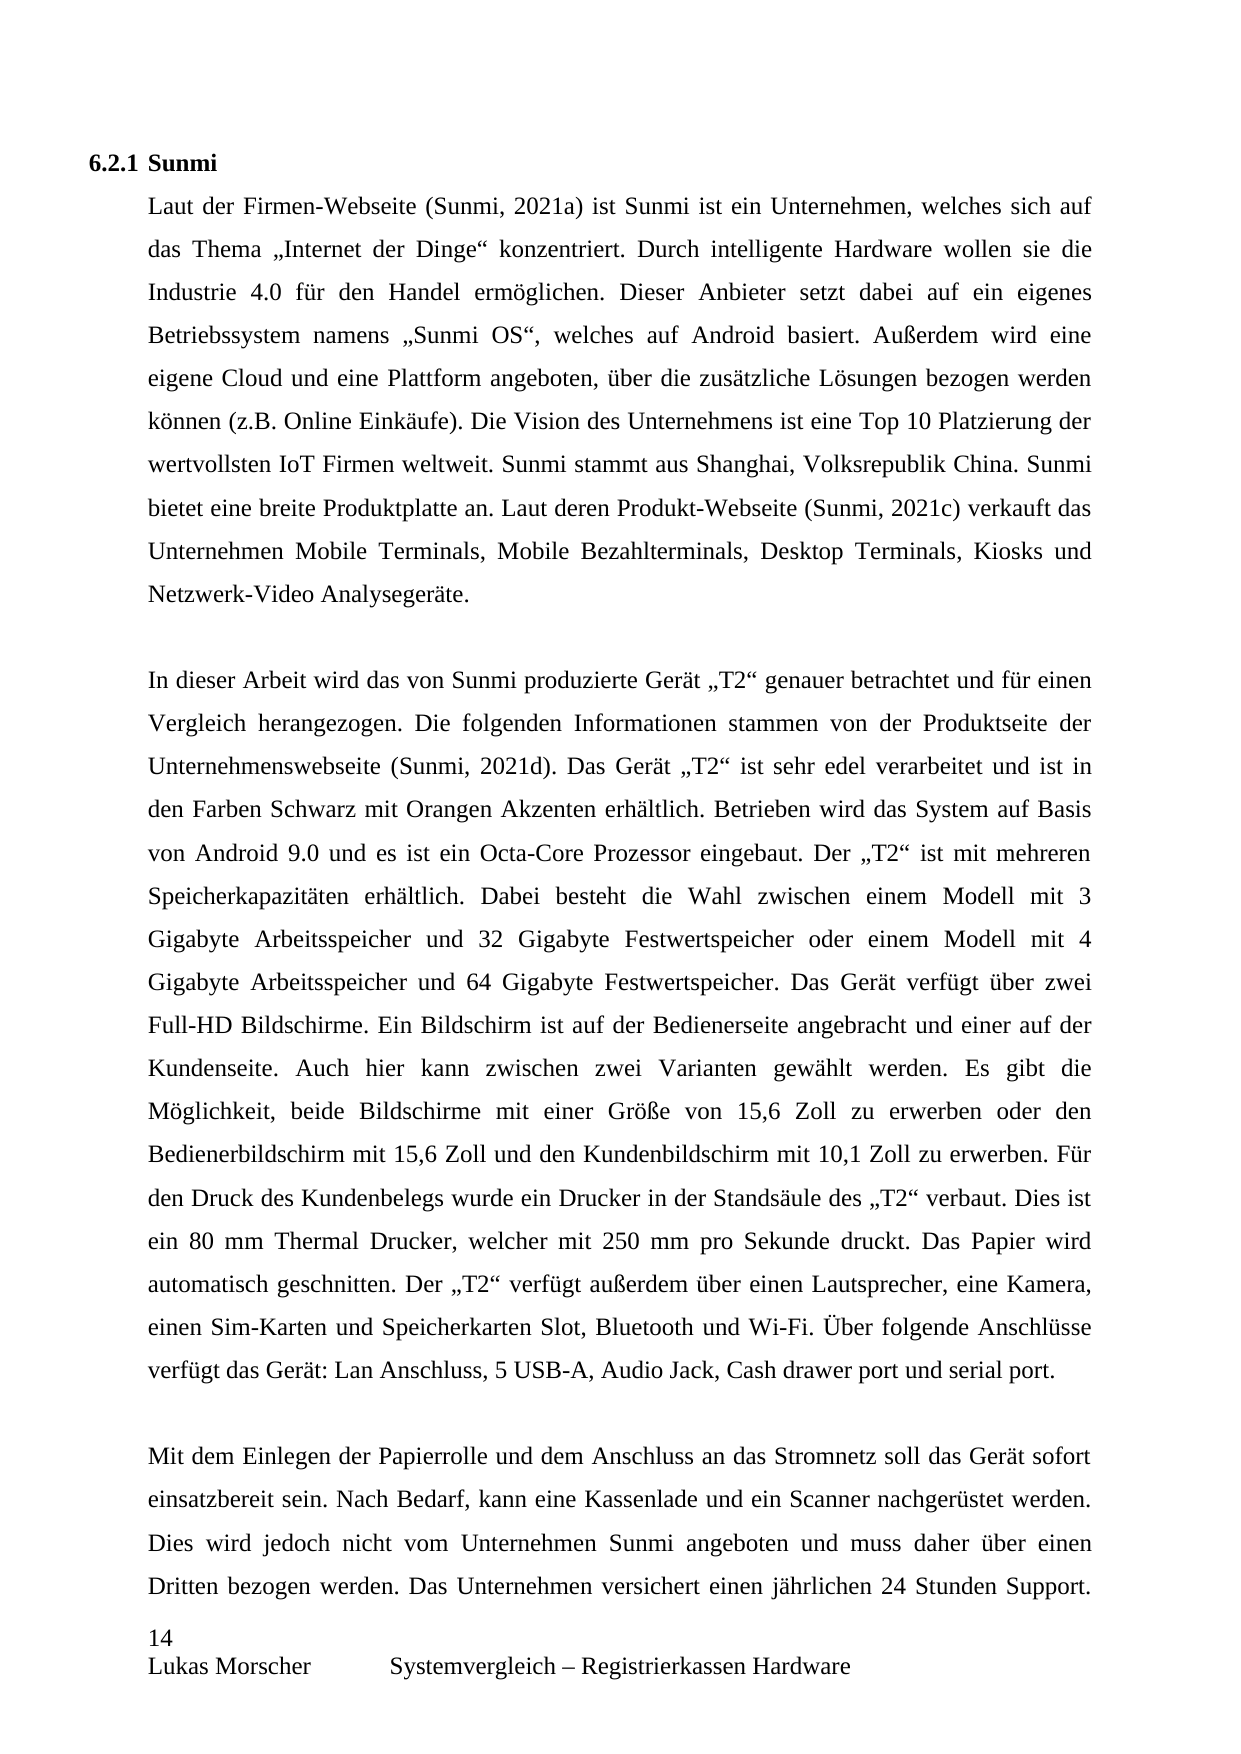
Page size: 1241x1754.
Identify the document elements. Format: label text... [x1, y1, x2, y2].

subtitle Sunmi [88, 148, 1093, 176]
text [148, 1441, 1093, 1599]
text In dieser Arbeit wird das von Sunmi produzierte Gerät „T2“ genauer betrachtet und für einen Vergleich herangezogen. Die folgenden Informationen stammen von der Produktseite der Unternehmenswebseite (Sunmi, 2021d). Das Gerät „T2“ ist sehr edel verarbeitet und ist in den Farben Schwarz mit Orangen Akzenten erhältlich. Betrieben wird das System auf Basis von Android 9.0 und es ist ein Octa-Core Prozessor eingebaut. Der „T2“ ist mit mehreren Speicherkapazitäten erhältlich. Dabei besteht die Wahl zwischen einem Modell mit 3 Gigabyte Arbeitsspeicher und 32 Gigabyte Festwertspeicher oder einem Modell mit 4 Gigabyte Arbeitsspeicher und 64 Gigabyte Festwertspeicher. Das Gerät verfügt über zwei Full-HD Bildschirme. Ein Bildschirm ist auf der Bedienerseite angebracht und einer auf der Kundenseite. Auch hier kann zwischen zwei Varianten gewählt werden. Es gibt die Möglichkeit, beide Bildschirme mit einer Größe von 15,6 Zoll zu erwerben oder den Bedienerbildschirm mit 15,6 Zoll und den Kundenbildschirm mit 10,1 Zoll zu erwerben. Für den Druck des Kundenbelegs wurde ein Drucker in der Standsäule des „T2“ verbaut. Dies ist ein 80 mm Thermal Drucker, welcher mit 250 mm pro Sekunde druckt. Das Papier wird automatisch geschnitten. Der „T2“ verfügt außerdem über einen Lautsprecher, eine Kamera, einen Sim-Karten und Speicherkarten Slot, Bluetooth und Wi-Fi. Über folgende Anschlüsse verfügt das Gerät: Lan Anschluss, 5 USB-A, Audio Jack, Cash drawer port und serial port. [148, 665, 1093, 1384]
text Laut der Firmen-Webseite (Sunmi, 2021a) ist Sunmi ist ein Unternehmen, welches sich auf das Thema „Internet der Dinge“ konzentriert. Durch intelligente Hardware wollen sie die Industrie 4.0 für den Handel ermöglichen. Dieser Anbieter setzt dabei auf ein eigenes Betriebssystem namens „Sunmi OS“, welches auf Android basiert. Außerdem wird eine eigene Cloud und eine Plattform angeboten, über die zusätzliche Lösungen bezogen werden können (z.B. Online Einkäufe). Die Vision des Unternehmens ist eine Top 10 Platzierung der wertvollsten IoT Firmen weltweit. Sunmi stammt aus Shanghai, Volksrepublik China. Sunmi bietet eine breite Produktplatte an. Laut deren Produkt-Webseite (Sunmi, 2021c) verkauft das Unternehmen Mobile Terminals, Mobile Bezahlterminals, Desktop Terminals, Kiosks und Netzwerk-Video Analysegeräte. [148, 191, 1093, 608]
